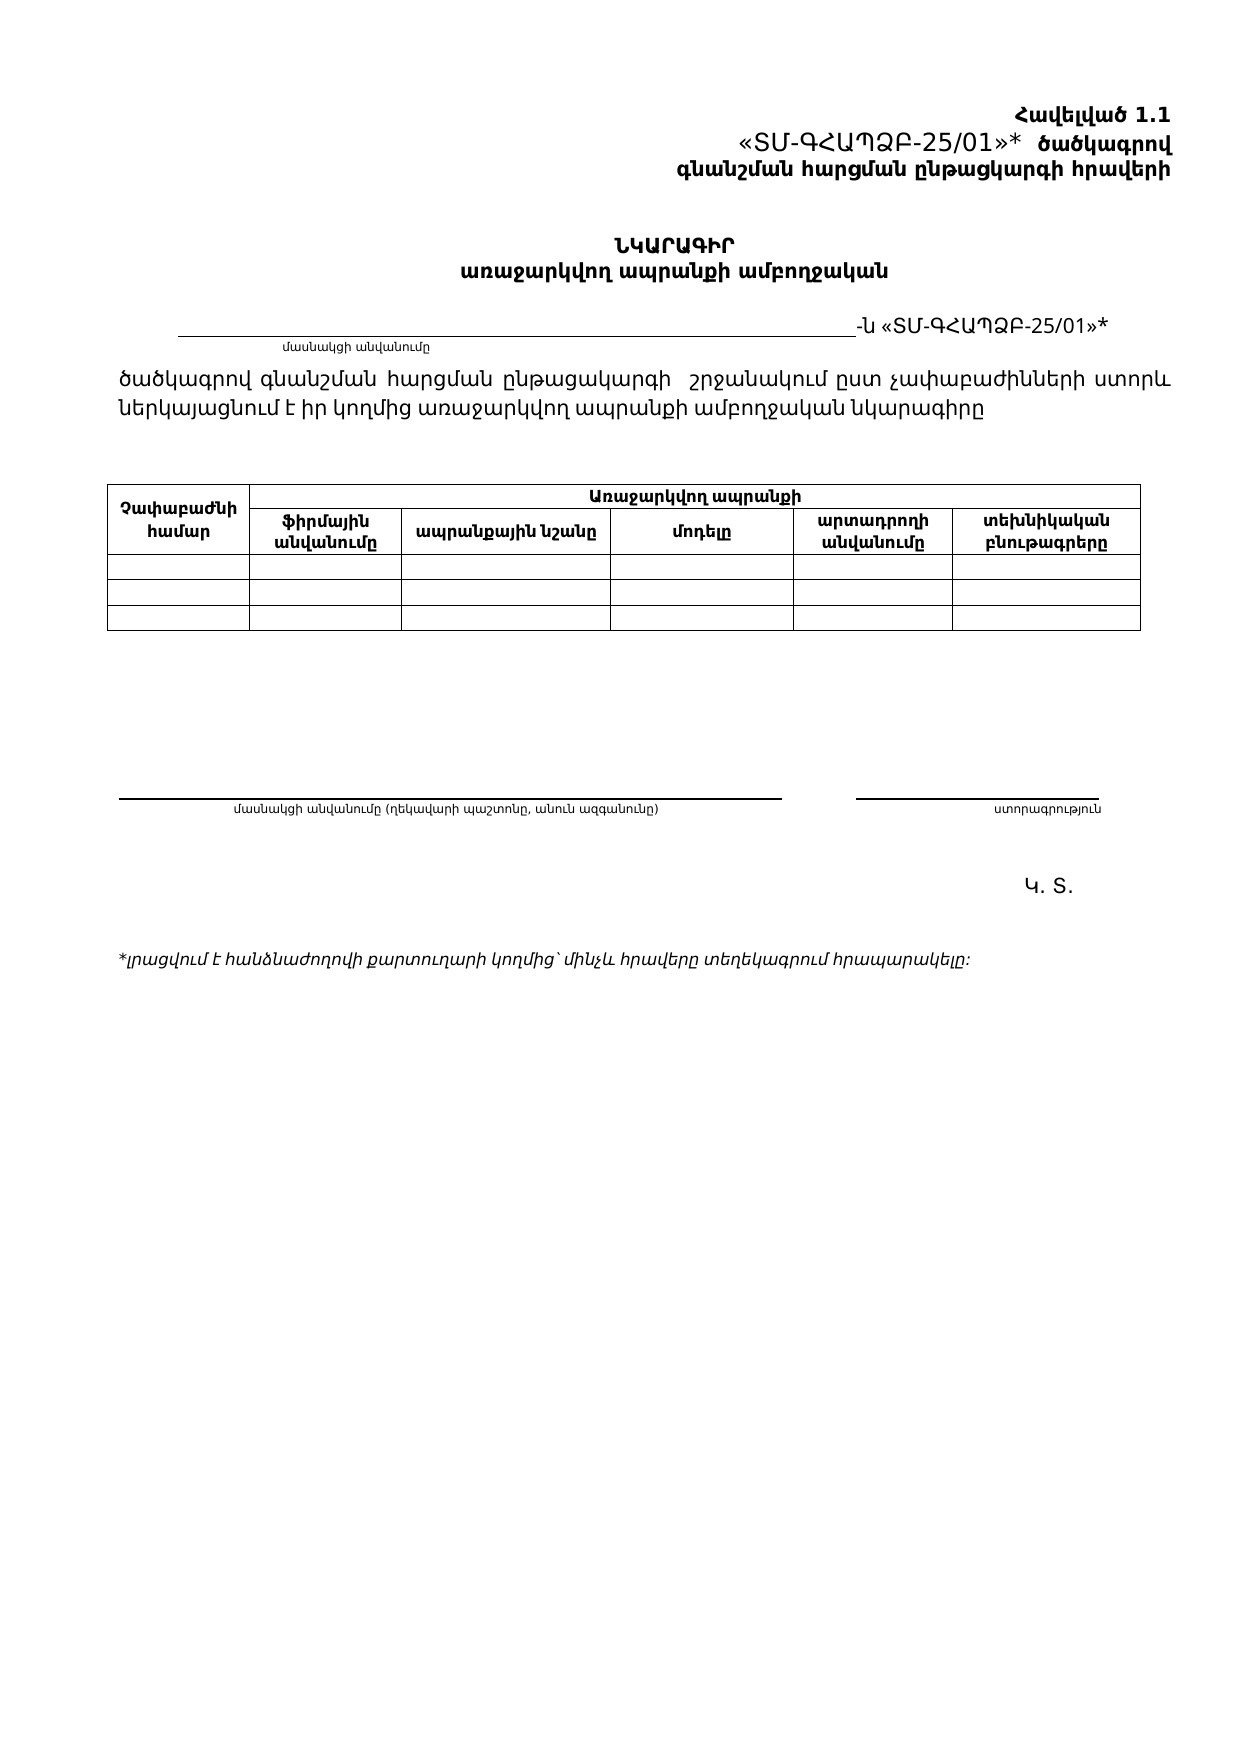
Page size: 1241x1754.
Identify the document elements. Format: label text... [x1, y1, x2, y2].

subtitle առաջարկվող ապրանքի ամբողջական [118, 259, 1171, 283]
table_cell արտադրողի անվանումը [794, 509, 952, 554]
text ծածկագրով գնանշման հարցման ընթացակարգի շրջանակում ըստ չափաբաժինների ստորև ներկայացնում է իր կողմից առաջարկվող ապրանքի ամբողջական նկարագիրը [118, 364, 1171, 421]
table_cell [250, 606, 401, 630]
table_cell [953, 580, 1140, 604]
table_cell [794, 580, 952, 604]
table_cell ապրանքային նշանը [402, 509, 610, 554]
table_cell [611, 606, 793, 630]
table_cell [402, 555, 610, 579]
table_cell [402, 606, 610, 630]
text Կ. Տ. [118, 874, 1171, 899]
table_cell [611, 555, 793, 579]
table_cell մոդելը [611, 509, 793, 554]
text մասնակցի անվանումը [118, 340, 1171, 364]
table_cell ֆիրմային անվանումը [250, 509, 401, 554]
table_cell տեխնիկական բնութագրերը [953, 509, 1140, 554]
table_cell [794, 606, 952, 630]
table_header Չափաբաժնի համար [108, 485, 249, 554]
table_cell [250, 580, 401, 604]
table_cell [794, 555, 952, 579]
text -ն «ՏՄ-ԳՀԱՊՁԲ-25/01»* [118, 312, 1171, 340]
table_cell [108, 555, 249, 579]
table_cell [402, 580, 610, 604]
table_cell [108, 580, 249, 604]
table_cell [108, 606, 249, 630]
text *լրացվում է հանձնաժողովի քարտուղարի կողմից` մինչև հրավերը տեղեկագրում հրապարակելը: [118, 947, 1171, 970]
table_cell [953, 555, 1140, 579]
table_cell [953, 606, 1140, 630]
text մասնակցի անվանումը (ղեկավարի պաշտոնը, անուն ազգանունը) ստորագրություն [118, 802, 1171, 826]
text «ՏՄ-ԳՀԱՊՁԲ-25/01»* ծածկագրով [118, 128, 1171, 157]
table_cell [611, 580, 793, 604]
table_header Առաջարկվող ապրանքի [250, 485, 1140, 507]
subtitle ՆԿԱՐԱԳԻՐ [118, 234, 1171, 259]
text գնանշման հարցման ընթացկարգի հրավերի [118, 157, 1171, 181]
table_cell [250, 555, 401, 579]
subtitle Հավելված 1.1 [118, 103, 1171, 128]
